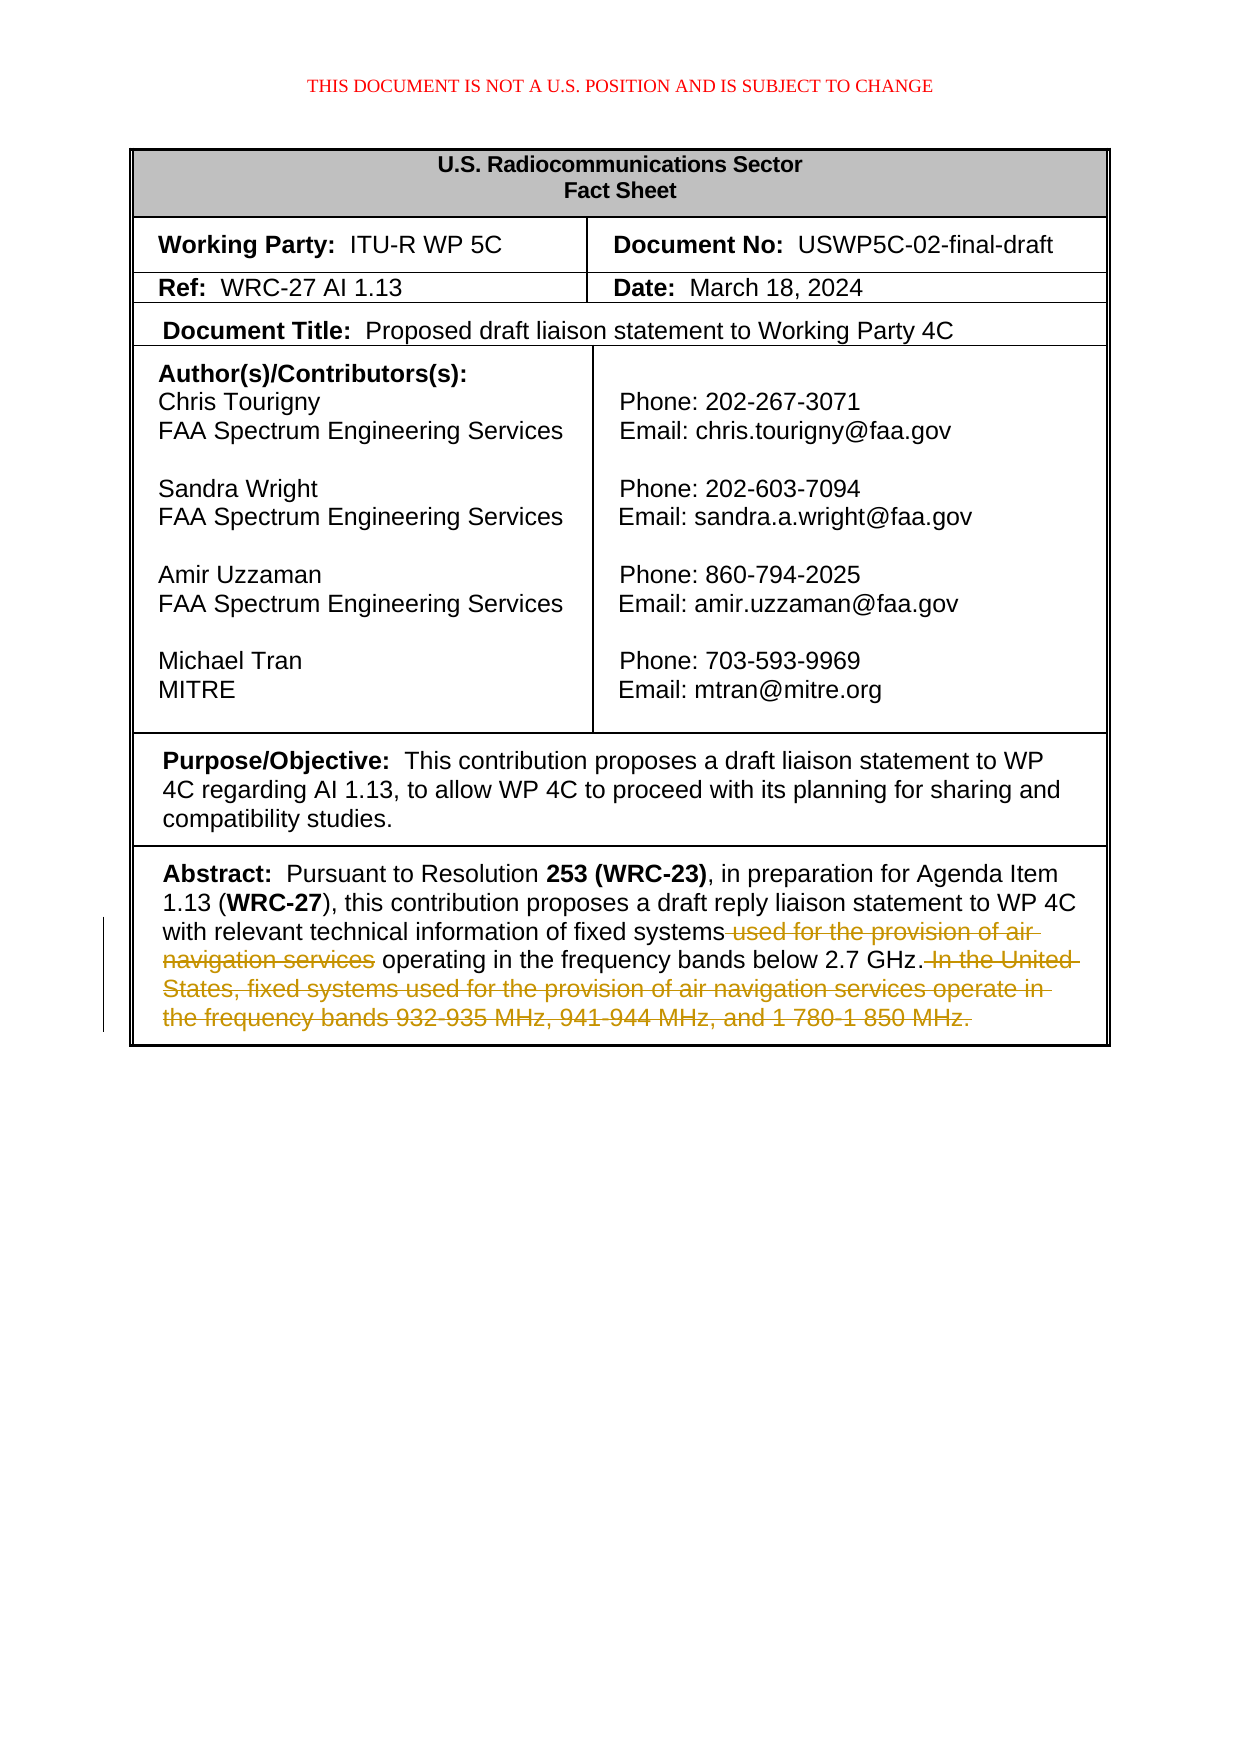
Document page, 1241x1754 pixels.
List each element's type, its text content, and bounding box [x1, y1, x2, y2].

table_cell Abstract: Pursuant to Resolution 253 (WRC-23), in preparation for Agenda Item 1.13 (WRC-27), this contribution proposes a draft reply liaison statement to WP 4C with relevant technical information of fixed systems operating in the frequency bands below 2.7 GHz. [134, 847, 1106, 1044]
table_cell Date: March 18, 2024 [588, 273, 1106, 302]
table_cell Document No: USWP5C-02-final-draft [588, 218, 1106, 271]
table_cell Working Party: ITU-R WP 5C [134, 218, 586, 271]
table_cell Purpose/Objective: This contribution proposes a draft liaison statement to WP 4C regarding AI 1.13, to allow WP 4C to proceed with its planning for sharing and compatibility studies. [134, 734, 1106, 845]
table_cell Document Title: Proposed draft liaison statement to Working Party 4C [134, 303, 1106, 344]
table_cell Author(s)/Contributors(s): Chris Tourigny FAA Spectrum Engineering Services Sandra Wright FAA Spectrum Engineering Services Amir Uzzaman FAA Spectrum Engineering Services Michael Tran MITRE [134, 346, 592, 732]
table_cell Ref: WRC-27 AI 1.13 [134, 273, 586, 302]
table_cell Phone: 202-267-3071 Email: chris.tourigny@faa.gov Phone: 202-603-7094 Email: sandra.a.wright@faa.gov Phone: 860-794-2025 Email: amir.uzzaman@faa.gov Phone: 703-593-9969 Email: mtran@mitre.org [594, 346, 1106, 732]
table_header U.S. Radiocommunications Sector Fact Sheet [134, 151, 1106, 216]
